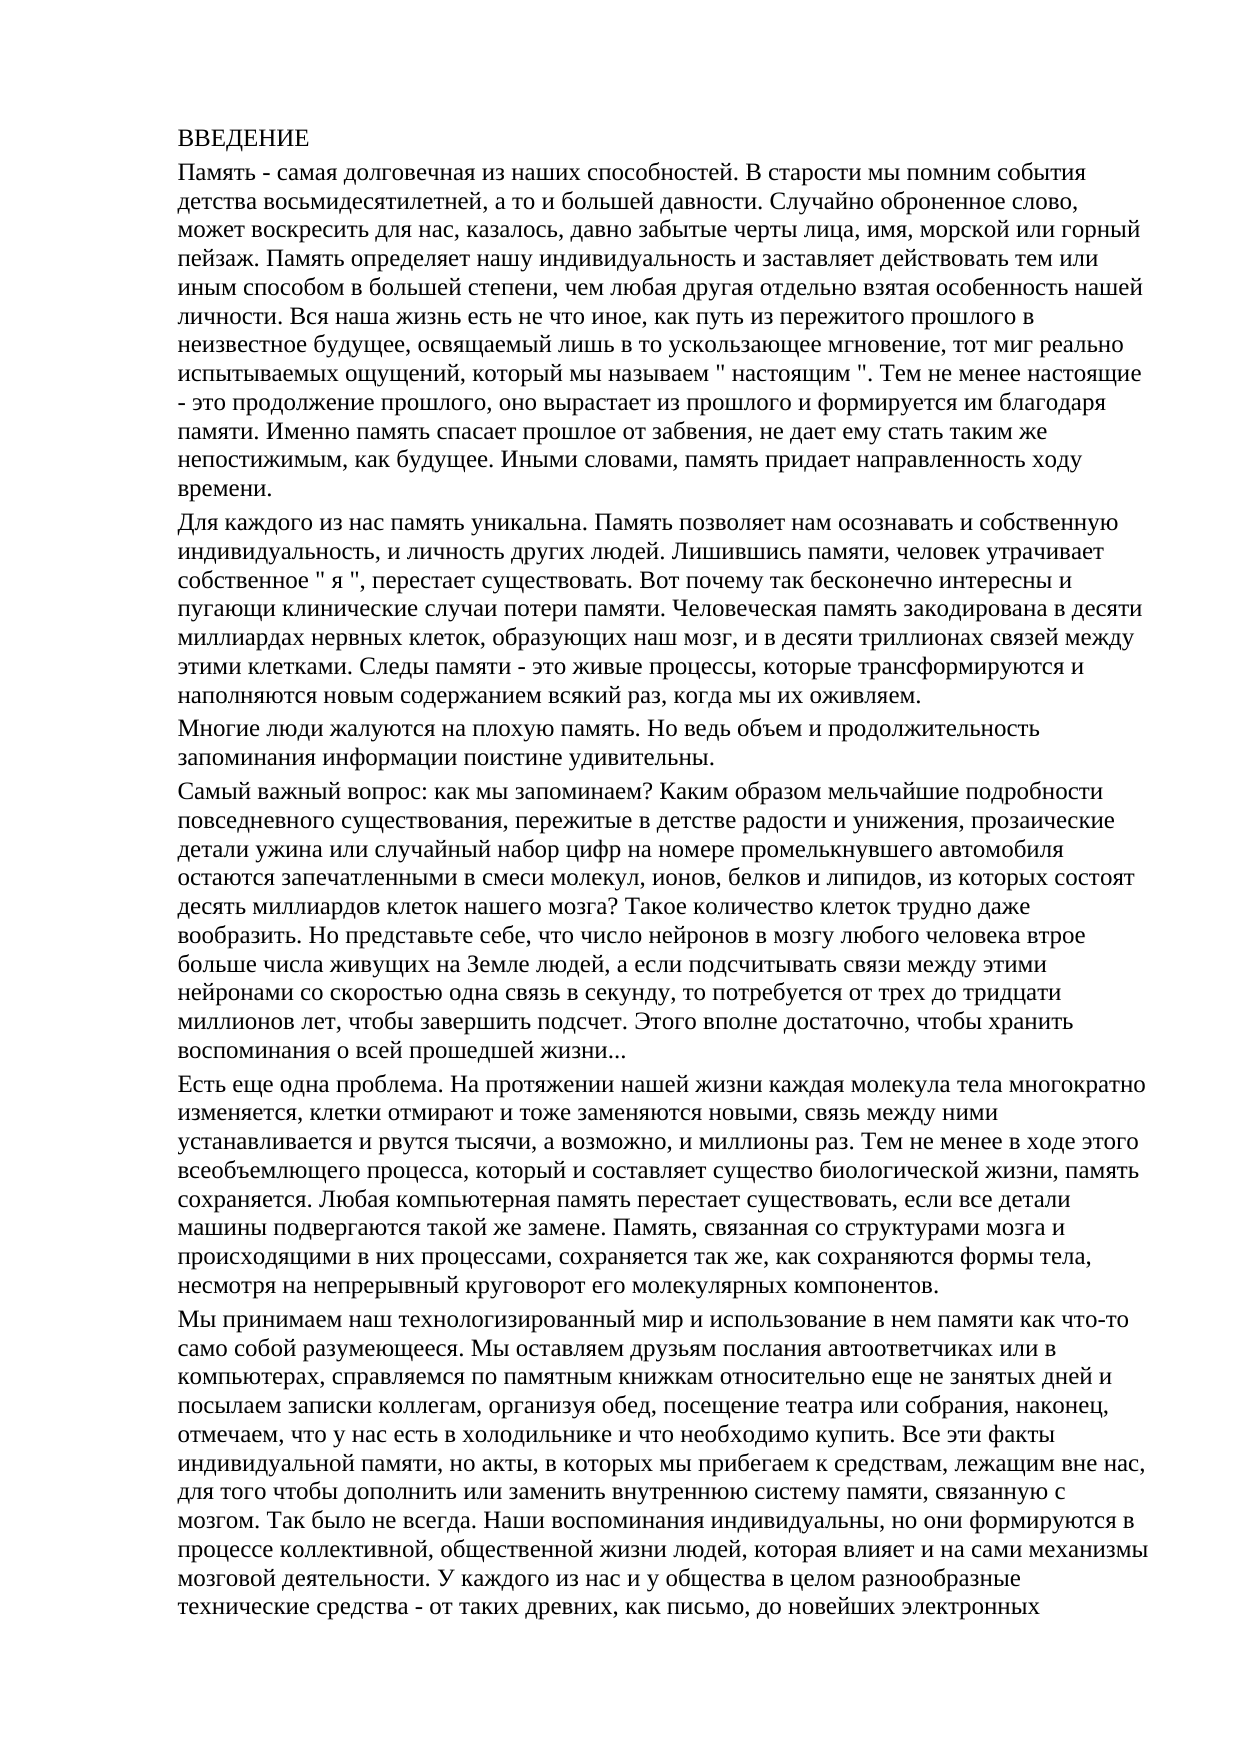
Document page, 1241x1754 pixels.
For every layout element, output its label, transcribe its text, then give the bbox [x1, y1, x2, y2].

text Для каждого из нас память уникальна. Память позволяет нам осознавать и собственную индивидуальность, и личность других людей. Лишившись памяти, человек утрачивает собственное " я ", перестает существовать. Вот почему так бесконечно интересны и пугающи клинические случаи потери памяти. Человеческая память закодирована в десяти миллиардах нервных клеток, образующих наш мозг, и в десяти триллионах связей между этими клетками. Следы памяти - это живые процессы, которые трансформируются и наполняются новым содержанием всякий раз, когда мы их оживляем. [177, 507, 1152, 708]
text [177, 1304, 1152, 1620]
text Многие люди жалуются на плохую память. Но ведь объем и продолжительность запоминания информации поистине удивительны. [177, 713, 1152, 771]
text ВВЕДЕНИЕ [177, 123, 1152, 152]
text Есть еще одна проблема. На протяжении нашей жизни каждая молекула тела многократно изменяется, клетки отмирают и тоже заменяются новыми, связь между ними устанавливается и рвутся тысячи, а возможно, и миллионы раз. Тем не менее в ходе этого всеобъемлющего процесса, который и составляет существо биологической жизни, память сохраняется. Любая компьютерная память перестает существовать, если все детали машины подвергаются такой же замене. Память, связанная со структурами мозга и происходящими в них процессами, сохраняется так же, как сохраняются формы тела, несмотря на непрерывный круговорот его молекулярных компонентов. [177, 1069, 1152, 1299]
text Самый важный вопрос: как мы запоминаем? Каким образом мельчайшие подробности повседневного существования, пережитые в детстве радости и унижения, прозаические детали ужина или случайный набор цифр на номере промелькнувшего автомобиля остаются запечатленными в смеси молекул, ионов, белков и липидов, из которых состоят десять миллиардов клеток нашего мозга? Такое количество клеток трудно даже вообразить. Но представьте себе, что число нейронов в мозгу любого человека втрое больше числа живущих на Земле людей, а если подсчитывать связи между этими нейронами со скоростью одна связь в секунду, то потребуется от трех до тридцати миллионов лет, чтобы завершить подсчет. Этого вполне достаточно, чтобы хранить воспоминания о всей прошедшей жизни... [177, 776, 1152, 1064]
text Память - самая долговечная из наших способностей. В старости мы помним события детства восьмидесятилетней, а то и большей давности. Случайно оброненное слово, может воскресить для нас, казалось, давно забытые черты лица, имя, морской или горный пейзаж. Память определяет нашу индивидуальность и заставляет действовать тем или иным способом в большей степени, чем любая другая отдельно взятая особенность нашей личности. Вся наша жизнь есть не что иное, как путь из пережитого прошлого в неизвестное будущее, освящаемый лишь в то ускользающее мгновение, тот миг реально испытываемых ощущений, который мы называем " настоящим ". Тем не менее настоящие - это продолжение прошлого, оно вырастает из прошлого и формируется им благодаря памяти. Именно память спасает прошлое от забвения, не дает ему стать таким же непостижимым, как будущее. Иными словами, память придает направленность ходу времени. [177, 157, 1152, 502]
